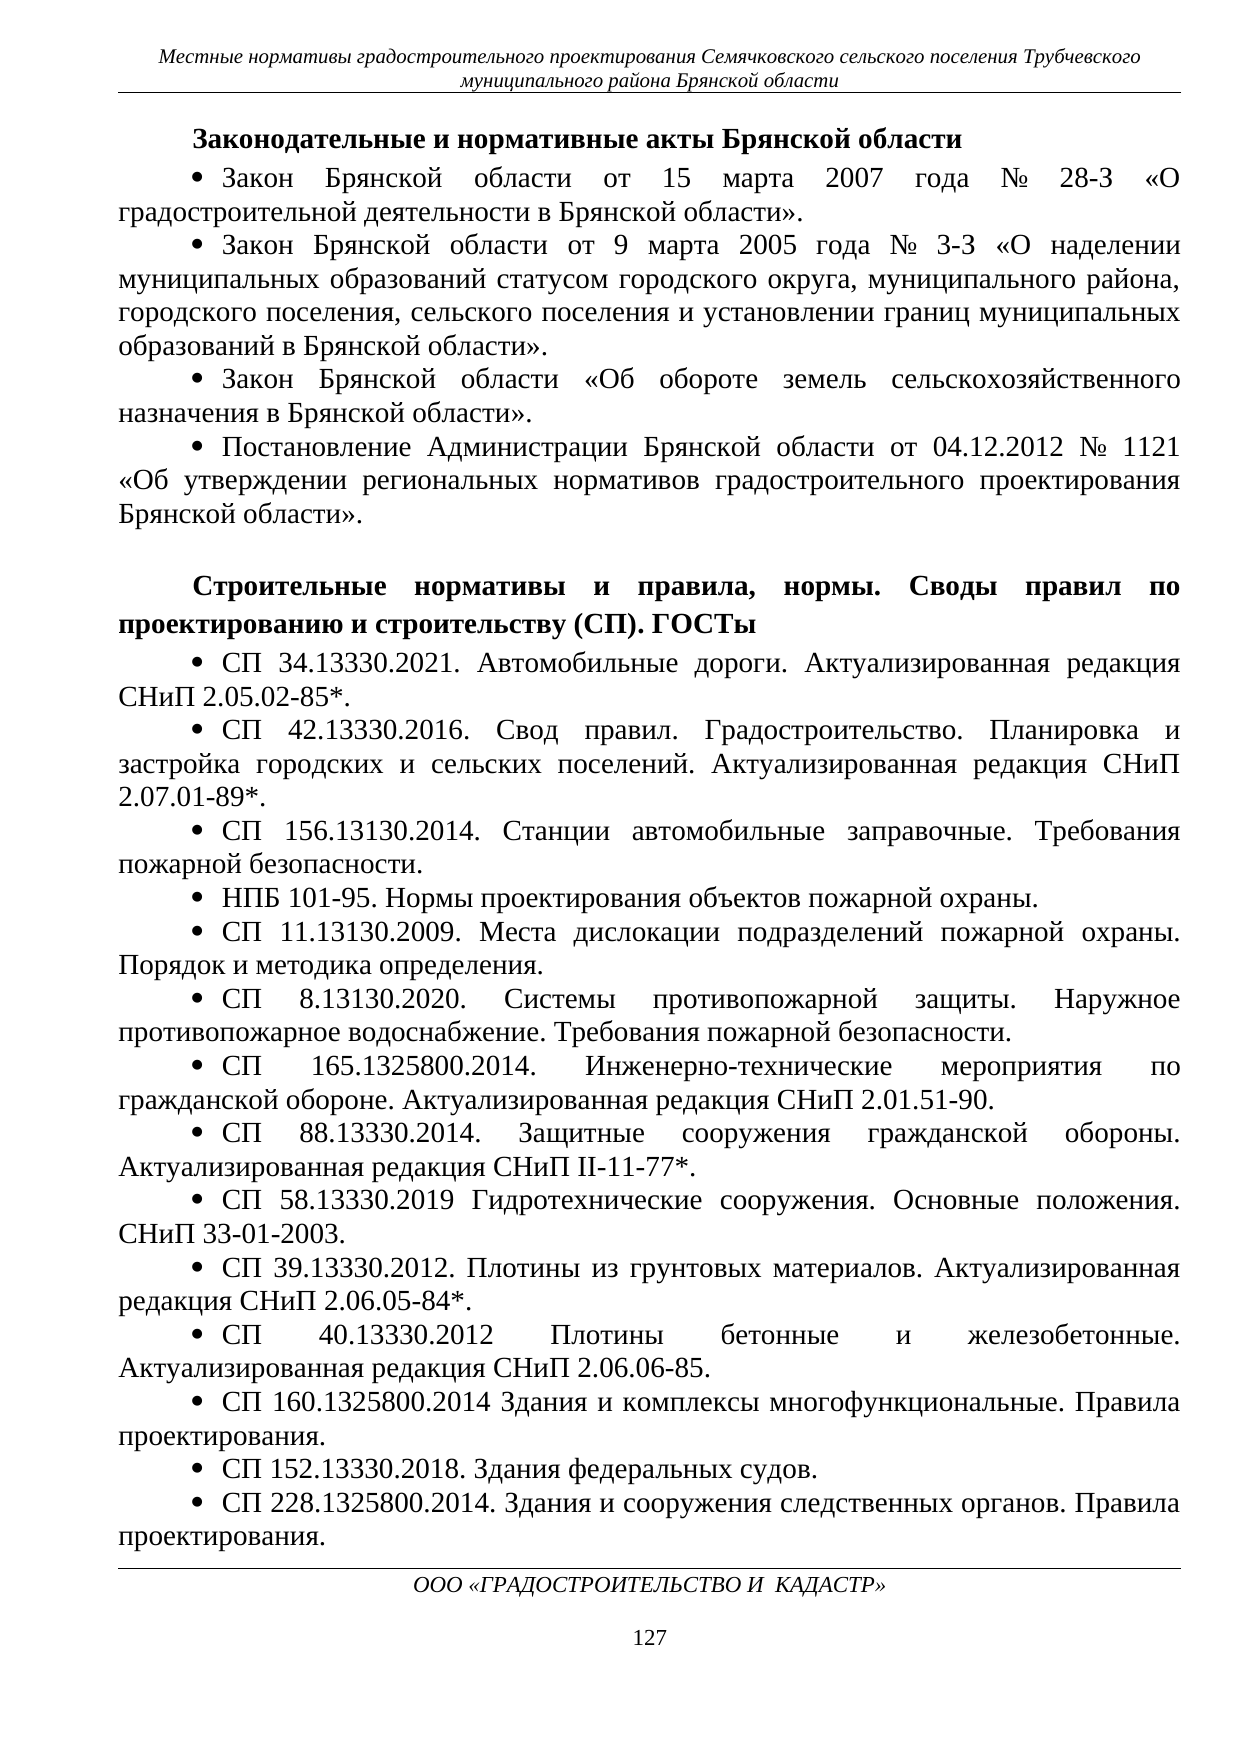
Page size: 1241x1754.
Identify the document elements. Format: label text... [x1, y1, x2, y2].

list СП 88.13330.2014. Защитные сооружения гражданской обороны. Актуализированная редакция СНиП II-11-77*. [118, 1115, 1181, 1182]
list Закон Брянской области от 15 марта 2007 года № 28-З «О градостроительной деятельности в Брянской области». [118, 160, 1181, 227]
list СП 228.1325800.2014. Здания и сооружения следственных органов. Правила проектирования. [118, 1485, 1181, 1552]
list СП 39.13330.2012. Плотины из грунтовых материалов. Актуализированная редакция СНиП 2.06.05-84*. [118, 1250, 1181, 1317]
list СП 165.1325800.2014. Инженерно-технические мероприятия по гражданской обороне. Актуализированная редакция СНиП 2.01.51-90. [118, 1048, 1181, 1115]
list СП 34.13330.2021. Автомобильные дороги. Актуализированная редакция СНиП 2.05.02-85*. [118, 645, 1181, 712]
text Законодательные и нормативные акты Брянской области [118, 121, 1181, 155]
list Закон Брянской области от 9 марта 2005 года № 3-З «О наделении муниципальных образований статусом городского округа, муниципального района, городского поселения, сельского поселения и установлении границ муниципальных образований в Брянской области». [118, 227, 1181, 361]
list СП 58.13330.2019 Гидротехнические сооружения. Основные положения. СНиП 33-01-2003. [118, 1182, 1181, 1250]
list СП 156.13130.2014. Станции автомобильные заправочные. Требования пожарной безопасности. [118, 813, 1181, 880]
text Строительные нормативы и правила, нормы. Своды правил по проектированию и строительству (СП). ГОСТы [118, 568, 1181, 640]
list Закон Брянской области «Об обороте земель сельскохозяйственного назначения в Брянской области». [118, 361, 1181, 429]
list СП 8.13130.2020. Системы противопожарной защиты. Наружное противопожарное водоснабжение. Требования пожарной безопасности. [118, 981, 1181, 1048]
list СП 11.13130.2009. Места дислокации подразделений пожарной охраны. Порядок и методика определения. [118, 914, 1181, 981]
list НПБ 101-95. Нормы проектирования объектов пожарной охраны. [118, 880, 1181, 914]
list СП 40.13330.2012 Плотины бетонные и железобетонные. Актуализированная редакция СНиП 2.06.06-85. [118, 1317, 1181, 1384]
list СП 160.1325800.2014 Здания и комплексы многофункциональные. Правила проектирования. [118, 1384, 1181, 1451]
list СП 152.13330.2018. Здания федеральных судов. [118, 1451, 1181, 1485]
list СП 42.13330.2016. Свод правил. Градостроительство. Планировка и застройка городских и сельских поселений. Актуализированная редакция СНиП 2.07.01-89*. [118, 712, 1181, 813]
list Постановление Администрации Брянской области от 04.12.2012 № 1121 «Об утверждении региональных нормативов градостроительного проектирования Брянской области». [118, 429, 1181, 529]
